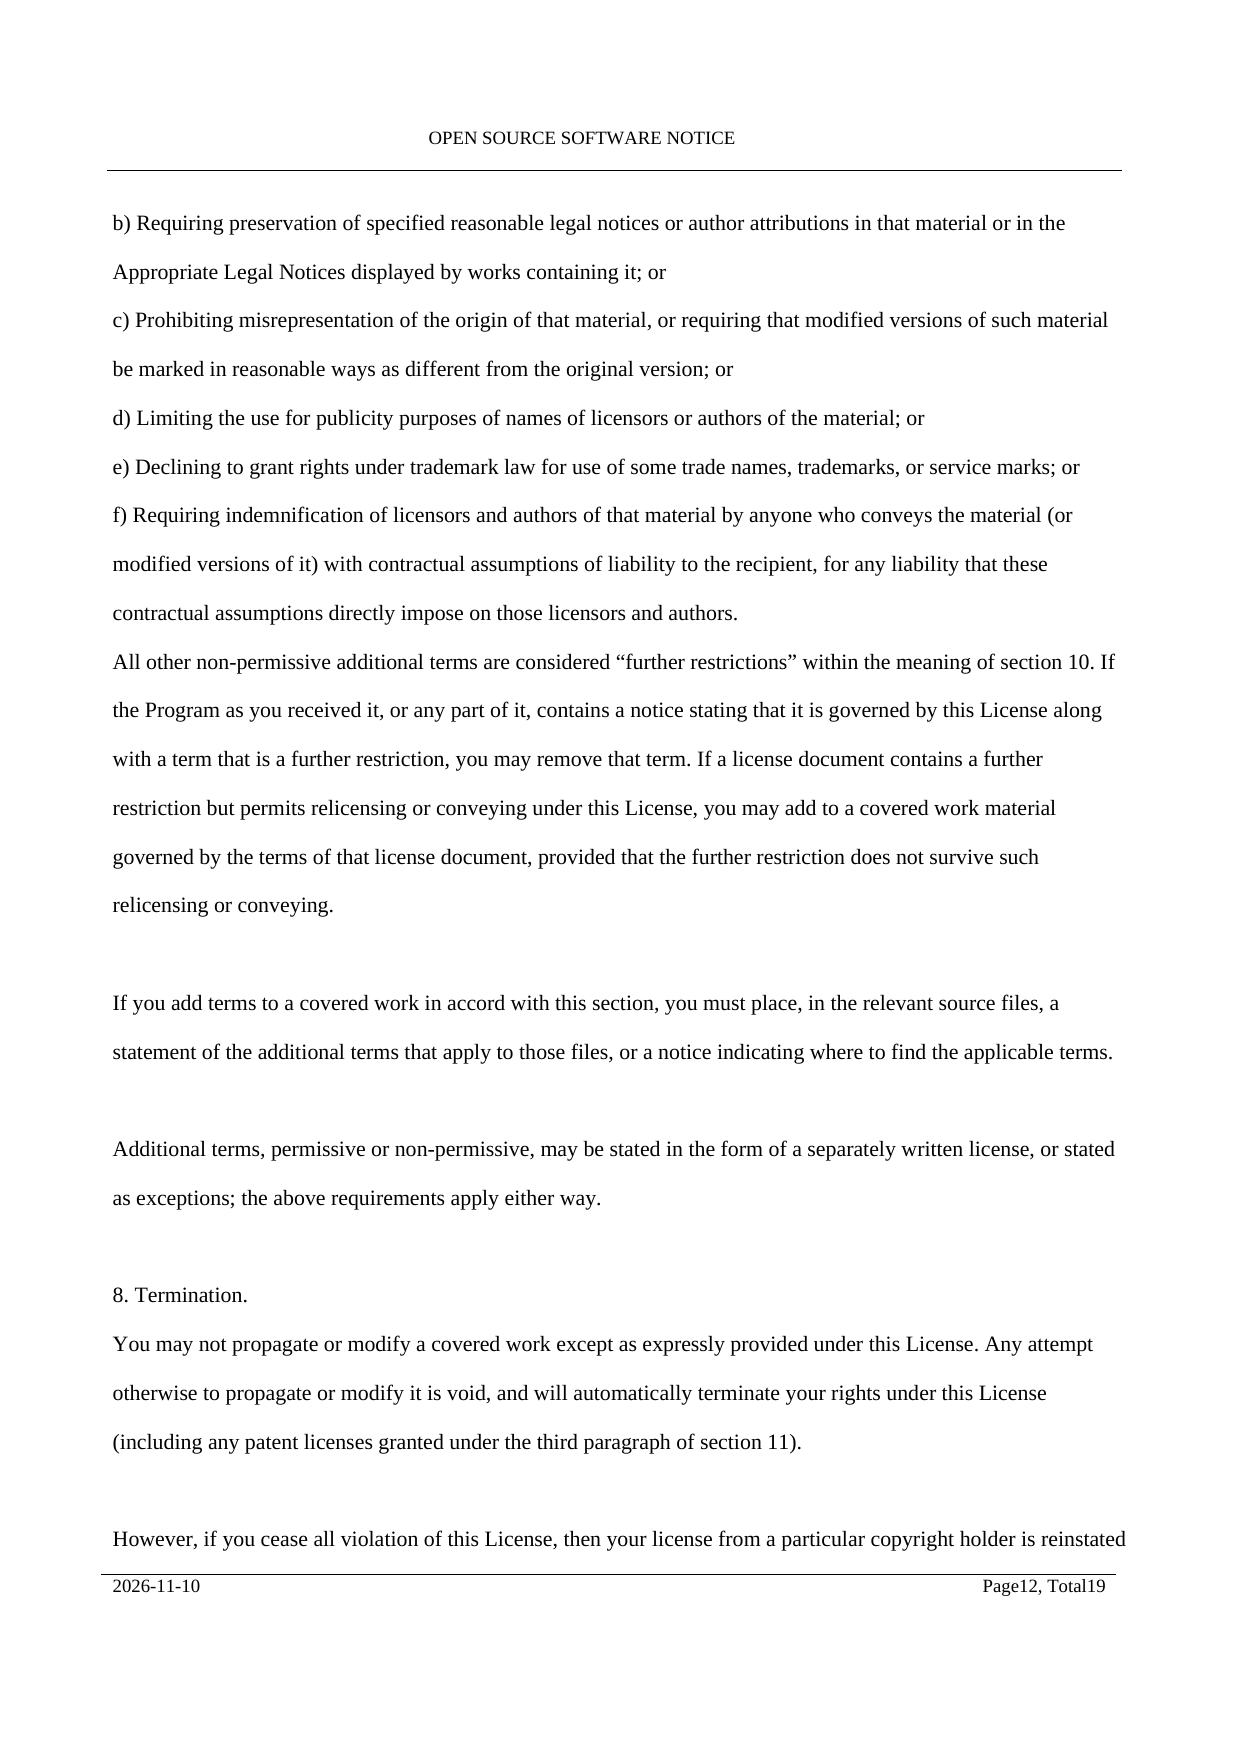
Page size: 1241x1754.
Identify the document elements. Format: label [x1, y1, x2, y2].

text [112, 206, 1128, 1555]
